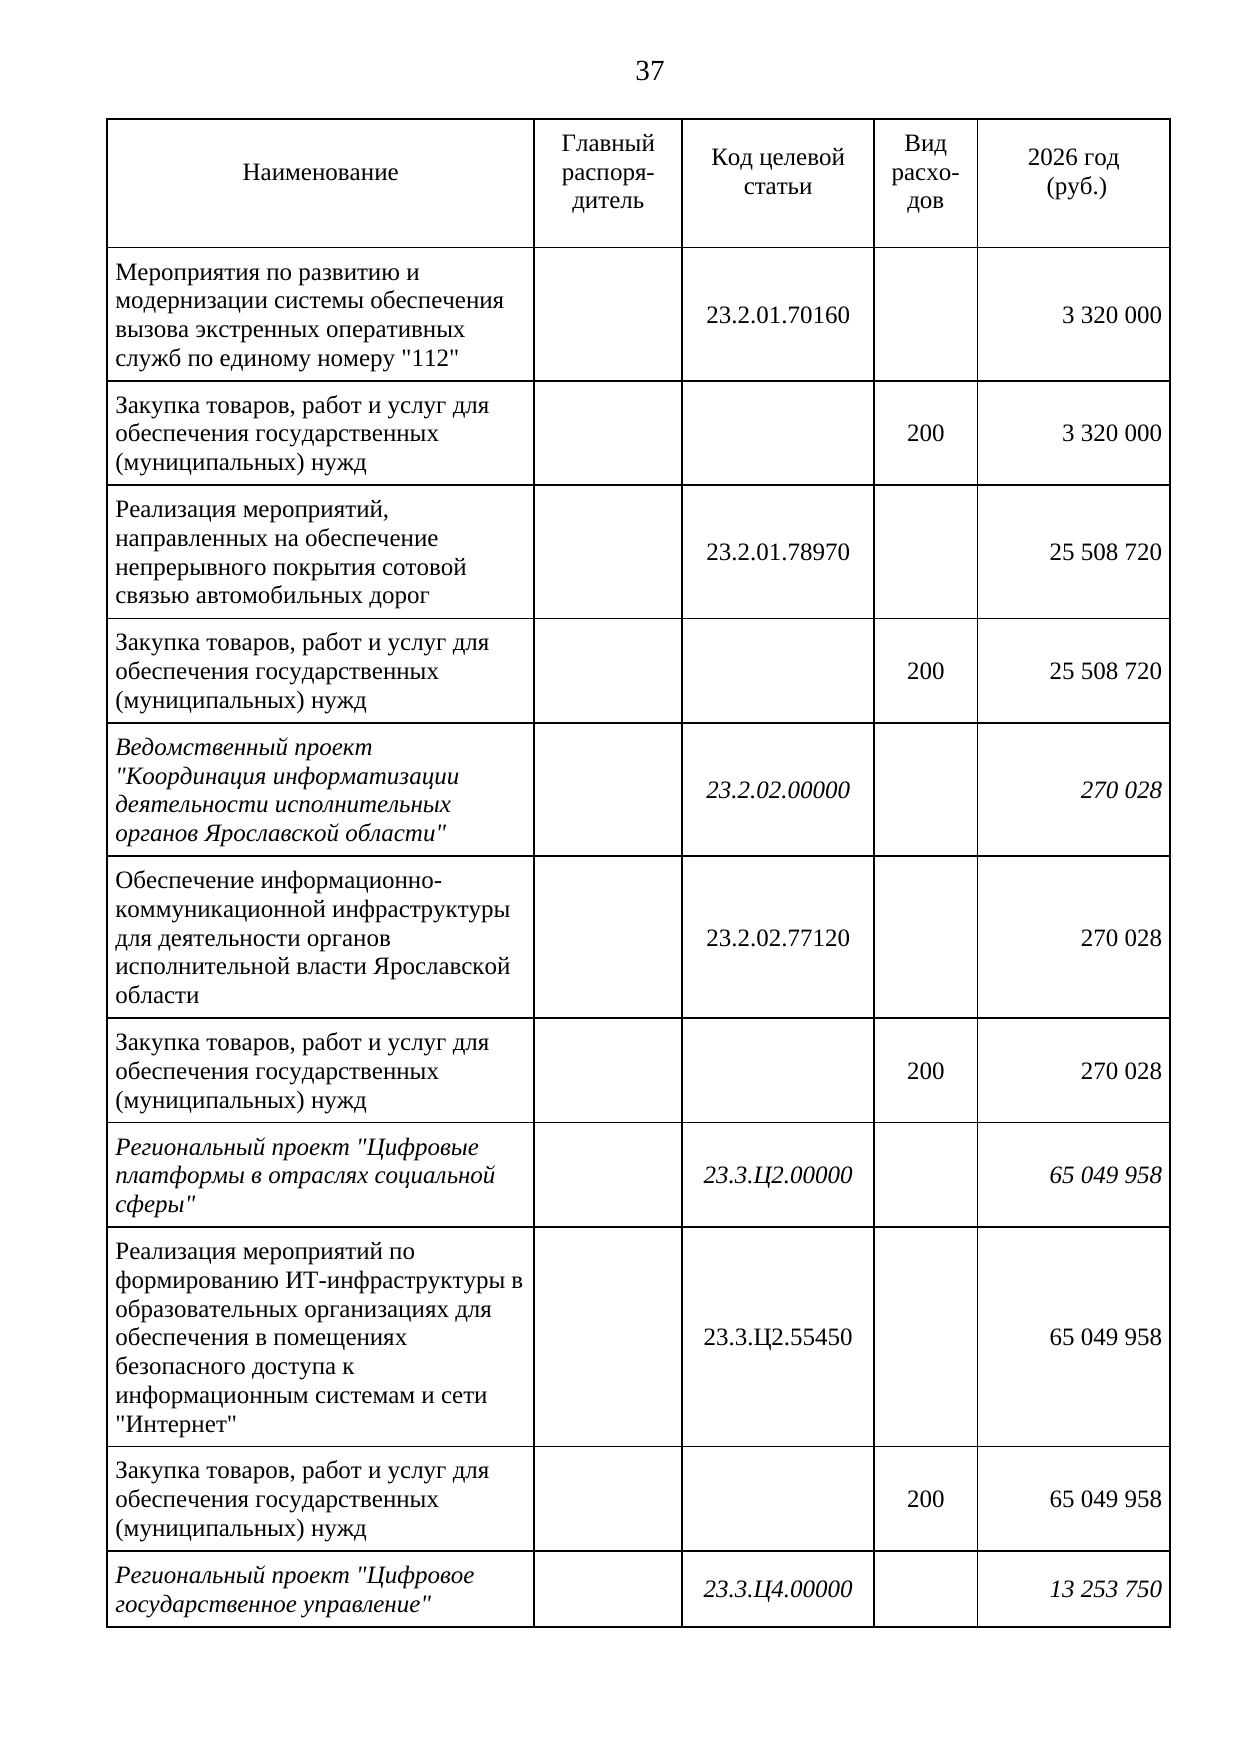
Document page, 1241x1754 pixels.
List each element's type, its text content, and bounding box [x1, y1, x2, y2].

table_cell [875, 1123, 977, 1226]
table_cell 23.3.Ц2.00000 [683, 1123, 873, 1226]
table_cell 23.2.01.70160 [683, 248, 873, 380]
table_header Вид расхо- дов [875, 120, 977, 247]
table_cell 25 508 720 [978, 619, 1169, 722]
table_cell [683, 1019, 873, 1122]
table_cell Региональный проект "Цифровые платформы в отраслях социальной сферы" [108, 1123, 533, 1226]
table_cell Закупка товаров, работ и услуг для обеспечения государственных (муниципальных) нужд [108, 1447, 533, 1550]
table_cell [535, 724, 681, 855]
table_cell [683, 1447, 873, 1550]
table_cell 270 028 [978, 1019, 1169, 1122]
table_cell [875, 486, 977, 618]
table_cell Обеспечение информационно-коммуникационной инфраструктуры для деятельности органов исполнительной власти Ярославской области [108, 857, 533, 1017]
table_header Код целевой статьи [683, 120, 873, 247]
table_cell [875, 724, 977, 855]
table_cell [683, 382, 873, 484]
table_cell 25 508 720 [978, 486, 1169, 618]
table_cell Реализация мероприятий, направленных на обеспечение непрерывного покрытия сотовой связью автомобильных дорог [108, 486, 533, 618]
table_cell Закупка товаров, работ и услуг для обеспечения государственных (муниципальных) нужд [108, 619, 533, 722]
table_cell [683, 619, 873, 722]
table_cell 13 253 750 [978, 1552, 1169, 1626]
table_cell 3 320 000 [978, 382, 1169, 484]
table_cell Закупка товаров, работ и услуг для обеспечения государственных (муниципальных) нужд [108, 382, 533, 484]
table_cell Реализация мероприятий по формированию ИТ-инфраструктуры в образовательных организациях для обеспечения в помещениях безопасного доступа к информационным системам и сети "Интернет" [108, 1228, 533, 1446]
table_cell 65 049 958 [978, 1228, 1169, 1446]
table_cell [535, 1552, 681, 1626]
table_cell [535, 1123, 681, 1226]
table_cell 270 028 [978, 724, 1169, 855]
table_cell 23.2.01.78970 [683, 486, 873, 618]
table_cell [875, 1228, 977, 1446]
table_cell 23.2.02.77120 [683, 857, 873, 1017]
table_header 2026 год (руб.) [978, 120, 1169, 247]
table_cell 200 [875, 1447, 977, 1550]
table_cell [535, 1019, 681, 1122]
table_cell 200 [875, 619, 977, 722]
table_cell 270 028 [978, 857, 1169, 1017]
table_cell [535, 248, 681, 380]
table_cell 200 [875, 382, 977, 484]
table_cell [535, 1447, 681, 1550]
table_cell 3 320 000 [978, 248, 1169, 380]
table_cell 65 049 958 [978, 1447, 1169, 1550]
table_header Главный распоря-дитель [535, 120, 681, 247]
table_cell 23.3.Ц2.55450 [683, 1228, 873, 1446]
table_cell [535, 857, 681, 1017]
table_cell Ведомственный проект "Координация информатизации деятельности исполнительных органов Ярославской области" [108, 724, 533, 855]
table_cell 65 049 958 [978, 1123, 1169, 1226]
table_cell [875, 857, 977, 1017]
table_cell [875, 248, 977, 380]
table_cell [535, 619, 681, 722]
table_cell Региональный проект "Цифровое государственное управление" [108, 1552, 533, 1626]
table_cell 23.2.02.00000 [683, 724, 873, 855]
table_cell [535, 1228, 681, 1446]
table_cell [535, 486, 681, 618]
table_cell Мероприятия по развитию и модернизации системы обеспечения вызова экстренных оперативных служб по единому номеру "112" [108, 248, 533, 380]
table_cell Закупка товаров, работ и услуг для обеспечения государственных (муниципальных) нужд [108, 1019, 533, 1122]
table_cell 23.3.Ц4.00000 [683, 1552, 873, 1626]
table_cell [535, 382, 681, 484]
table_cell [875, 1552, 977, 1626]
table_header Наименование [108, 120, 533, 247]
table_cell 200 [875, 1019, 977, 1122]
